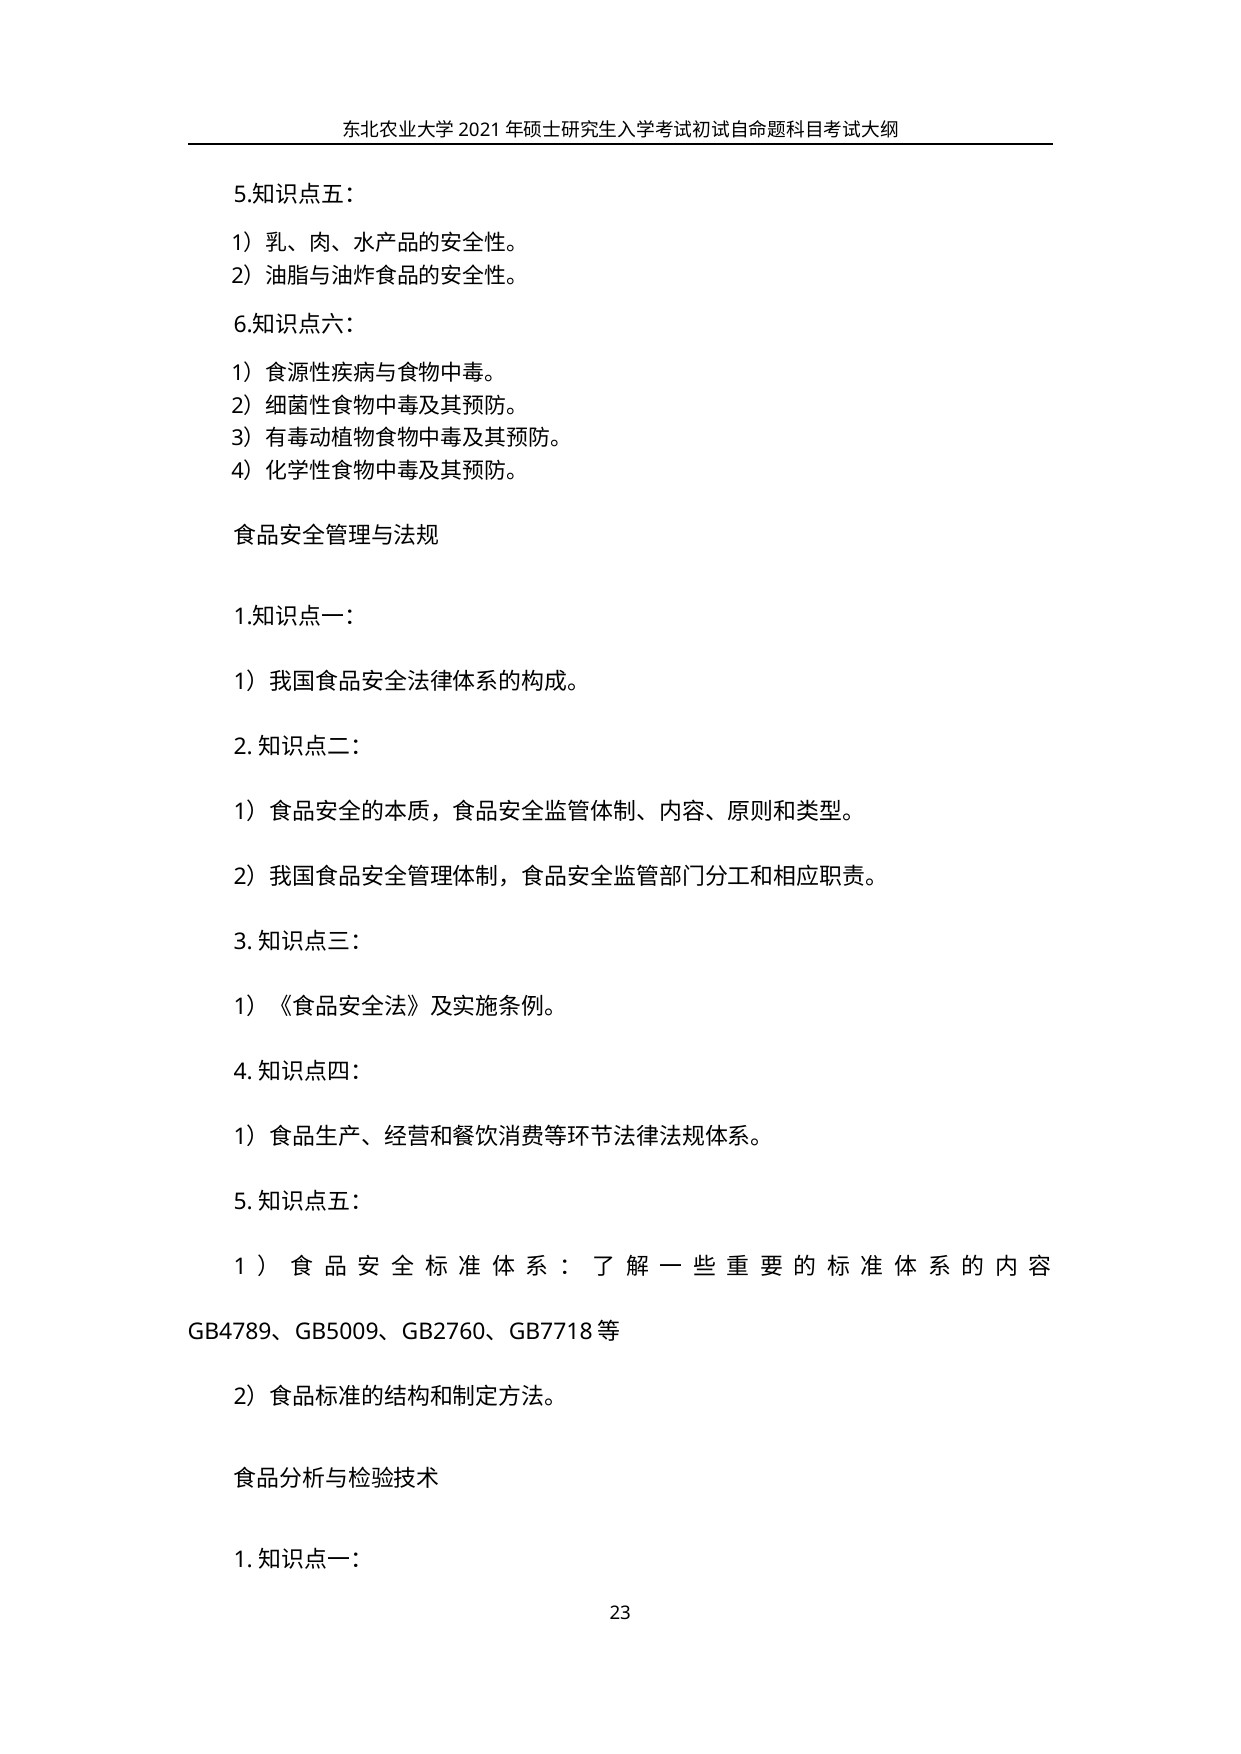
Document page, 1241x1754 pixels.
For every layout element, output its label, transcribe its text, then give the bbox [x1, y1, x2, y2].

text 1）食品生产、经营和餐饮消费等环节法律法规体系。 [187, 1102, 1053, 1167]
text 食品分析与检验技术 [187, 1443, 1053, 1508]
text 2）食品标准的结构和制定方法。 [187, 1362, 1053, 1427]
text 5.知识点五： [187, 160, 1053, 225]
text 2）我国食品安全管理体制，食品安全监管部门分工和相应职责。 [187, 842, 1053, 907]
text 1）我国食品安全法律体系的构成。 [187, 647, 1053, 712]
text 3. 知识点三： [187, 907, 1053, 972]
text 1）食品安全标准体系：了解一些重要的标准体系的内容GB4789、GB5009、GB2760、GB7718等 [187, 1232, 1053, 1362]
text 2）细菌性食物中毒及其预防。 [187, 387, 1053, 420]
text 6.知识点六： [187, 290, 1053, 355]
text 2）油脂与油炸食品的安全性。 [187, 257, 1053, 290]
text 食品安全管理与法规 [187, 501, 1053, 566]
text 4）化学性食物中毒及其预防。 [187, 452, 1053, 485]
text 1. 知识点一： [187, 1525, 1053, 1590]
text 1.知识点一： [187, 582, 1053, 647]
text 1）食源性疾病与食物中毒。 [187, 355, 1053, 387]
text 4. 知识点四： [187, 1037, 1053, 1102]
text 1）食品安全的本质，食品安全监管体制、内容、原则和类型。 [187, 777, 1053, 842]
text 1）乳、肉、水产品的安全性。 [187, 225, 1053, 257]
text 1）《食品安全法》及实施条例。 [187, 972, 1053, 1037]
text 5. 知识点五： [187, 1167, 1053, 1232]
text 3）有毒动植物食物中毒及其预防。 [187, 420, 1053, 452]
text 2. 知识点二： [187, 712, 1053, 777]
